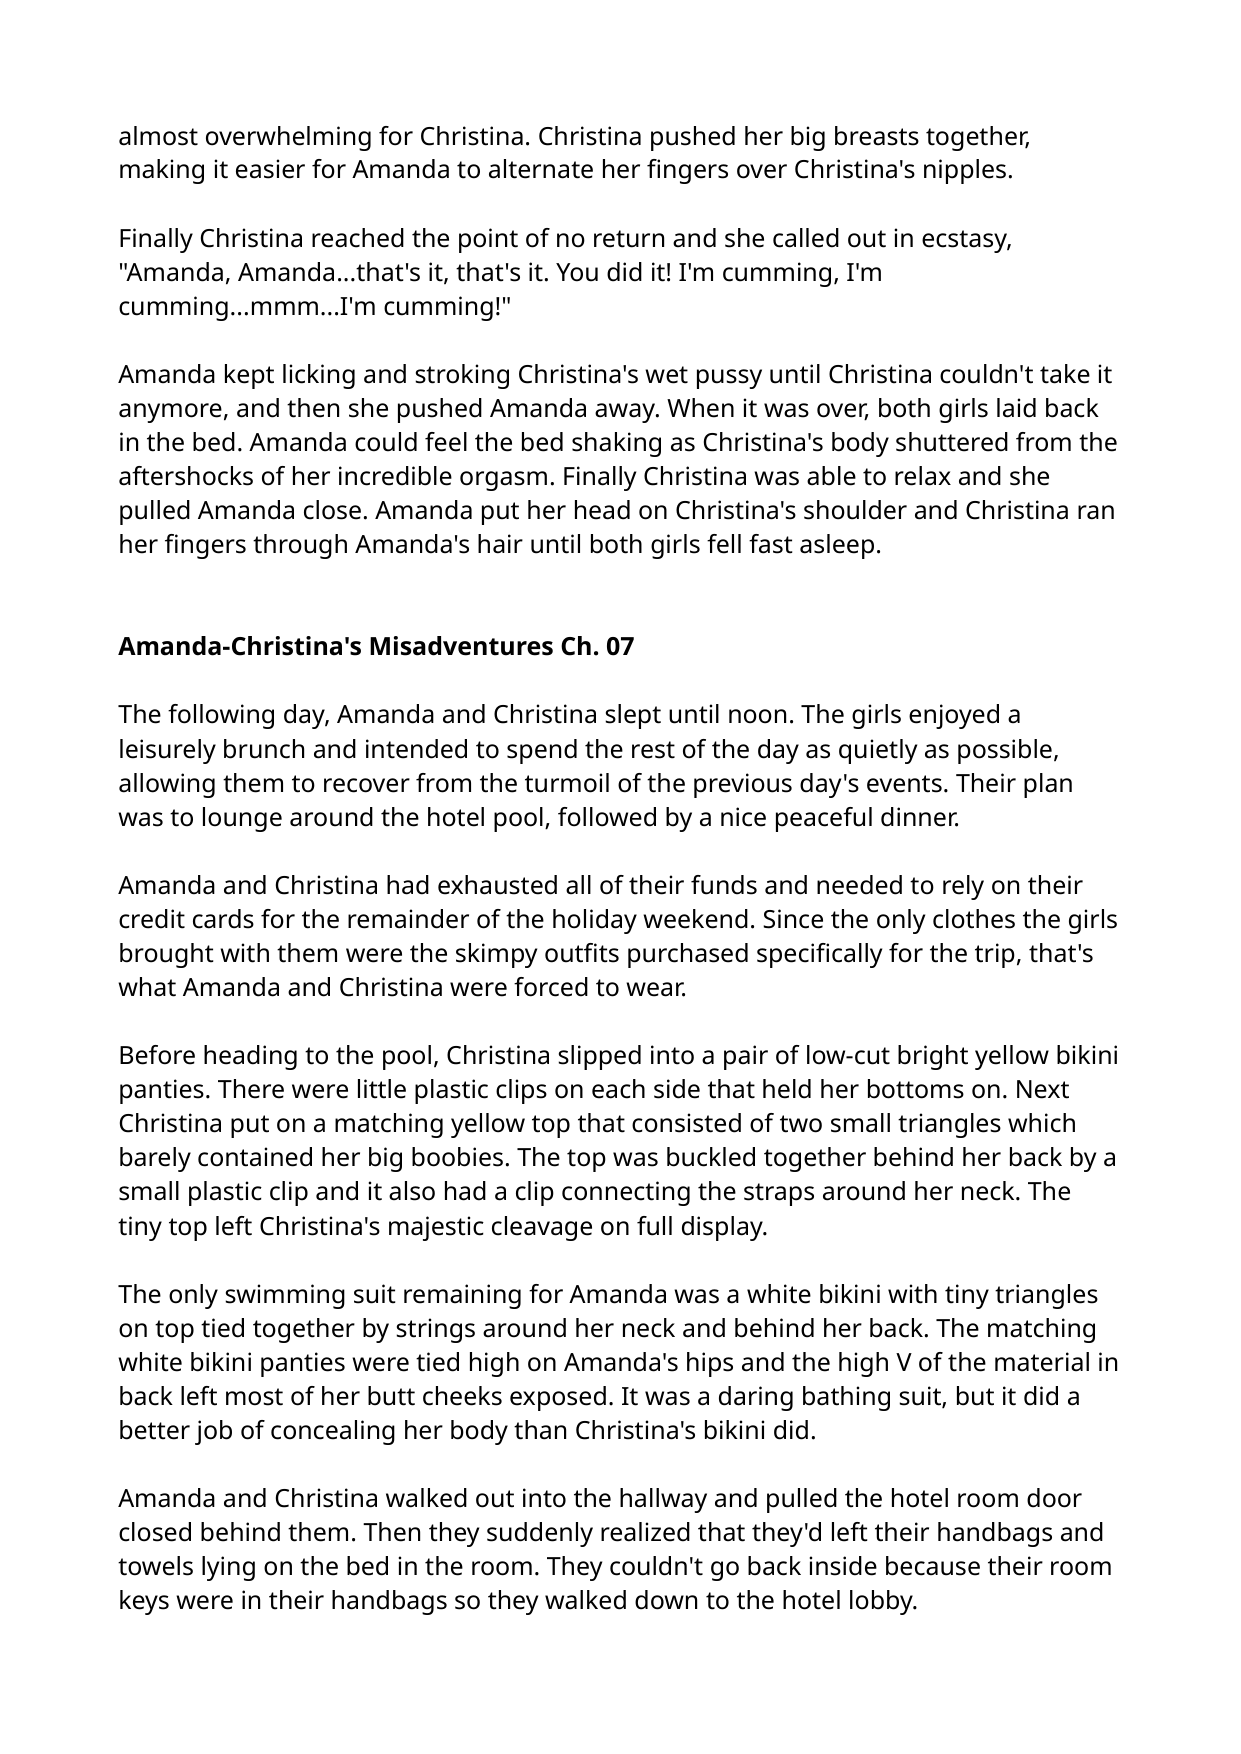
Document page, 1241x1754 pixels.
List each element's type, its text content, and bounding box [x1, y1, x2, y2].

text The only swimming suit remaining for Amanda was a white bikini with tiny triangles on top tied together by strings around her neck and behind her back. The matching white bikini panties were tied high on Amanda's hips and the high V of the material in back left most of her butt cheeks exposed. It was a daring bathing suit, but it did a better job of concealing her body than Christina's bikini did. [118, 1276, 1122, 1447]
text Amanda kept licking and stroking Christina's wet pussy until Christina couldn't take it anymore, and then she pushed Amanda away. When it was over, both girls laid back in the bed. Amanda could feel the bed shaking as Christina's body shuttered from the aftershocks of her incredible orgasm. Finally Christina was able to relax and she pulled Amanda close. Amanda put her head on Christina's shoulder and Christina ran her fingers through Amanda's hair until both girls fell fast asleep. [118, 357, 1122, 561]
text Amanda and Christina walked out into the hallway and pulled the hotel room door closed behind them. Then they suddenly realized that they'd left their handbags and towels lying on the bed in the room. They couldn't go back inside because their room keys were in their handbags so they walked down to the hotel lobby. [118, 1481, 1122, 1617]
text The following day, Amanda and Christina slept until noon. The girls enjoyed a leisurely brunch and intended to spend the rest of the day as quietly as possible, allowing them to recover from the turmoil of the previous day's events. Their plan was to lounge around the hotel pool, followed by a nice peaceful dinner. [118, 697, 1122, 833]
text Amanda-Christina's Misadventures Ch. 07 [118, 629, 1122, 663]
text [118, 118, 1122, 186]
text Finally Christina reached the point of no return and she called out in ecstasy, "Amanda, Amanda...that's it, that's it. You did it! I'm cumming, I'm cumming...mmm...I'm cumming!" [118, 220, 1122, 322]
text Amanda and Christina had exhausted all of their funds and needed to rely on their credit cards for the remainder of the holiday weekend. Since the only clothes the girls brought with them were the skimpy outfits purchased specifically for the trip, that's what Amanda and Christina were forced to wear. [118, 867, 1122, 1004]
text Before heading to the pool, Christina slipped into a pair of low-cut bright yellow bikini panties. There were little plastic clips on each side that held her bottoms on. Next Christina put on a matching yellow top that consisted of two small triangles which barely contained her big boobies. The top was buckled together behind her back by a small plastic clip and it also had a clip connecting the straps around her neck. The tiny top left Christina's majestic cleavage on full display. [118, 1038, 1122, 1242]
